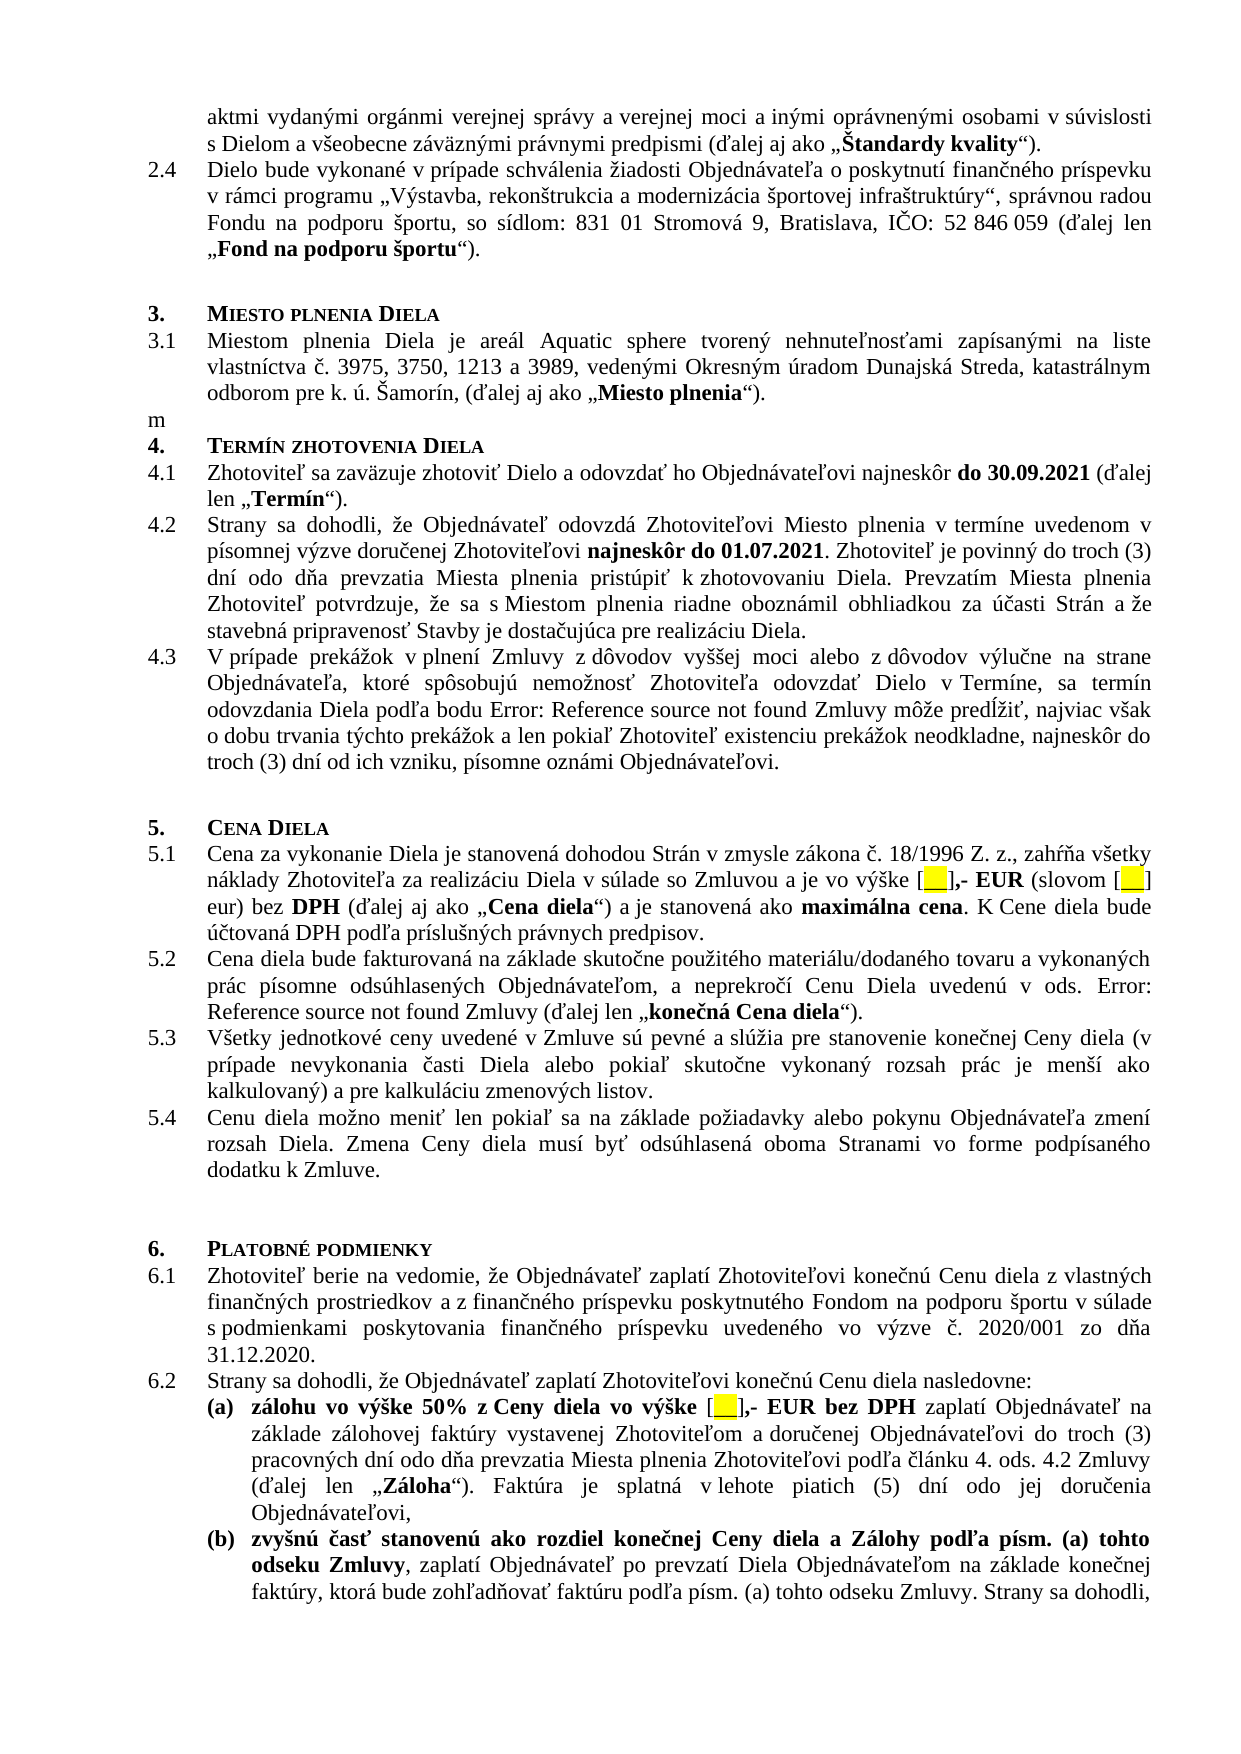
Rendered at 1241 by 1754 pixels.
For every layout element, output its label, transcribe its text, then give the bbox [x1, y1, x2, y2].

list Všetky jednotkové ceny uvedené v Zmluve sú pevné a slúžia pre stanovenie konečnej Ceny diela (v prípade nevykonania časti Diela alebo pokiaľ skutočne vykonaný rozsah prác je menší ako kalkulovaný) a pre kalkuláciu zmenových listov. [148, 1024, 1152, 1103]
list Zhotoviteľ sa zaväzuje zhotoviť Dielo a odovzdať ho Objednávateľovi najneskôr do 30.09.2021 (ďalej len „Termín“). [148, 458, 1152, 511]
text m [148, 406, 1152, 432]
list Miesto plnenia Diela [148, 300, 1152, 327]
list Cenu diela možno meniť len pokiaľ sa na základe požiadavky alebo pokynu Objednávateľa zmení rozsah Diela. Zmena Ceny diela musí byť odsúhlasená oboma Stranami vo forme podpísaného dodatku k Zmluve. [148, 1103, 1152, 1183]
list Dielo bude vykonané v prípade schválenia žiadosti Objednávateľa o poskytnutí finančného príspevku v rámci programu „Výstavba, rekonštrukcia a modernizácia športovej infraštruktúry“, správnou radou Fondu na podporu športu, so sídlom: 831 01 Stromová 9, Bratislava, IČO: 52 846 059 (ďalej len „Fond na podporu športu“). [148, 156, 1152, 262]
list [148, 103, 1152, 156]
list Cena za vykonanie Diela je stanovená dohodou Strán v zmysle zákona č. 18/1996 Z. z., zahŕňa všetky náklady Zhotoviteľa za realizáciu Diela v súlade so Zmluvou a je vo výške [__],- EUR (slovom [__] eur) bez DPH (ďalej aj ako „Cena diela“) a je stanovená ako maximálna cena. K Cene diela bude účtovaná DPH podľa príslušných právnych predpisov. [148, 840, 1152, 945]
list Platobné podmienky [148, 1235, 1152, 1262]
list Zhotoviteľ berie na vedomie, že Objednávateľ zaplatí Zhotoviteľovi konečnú Cenu diela z vlastných finančných prostriedkov a z finančného príspevku poskytnutého Fondom na podporu športu v súlade s podmienkami poskytovania finančného príspevku uvedeného vo výzve č. 2020/001 zo dňa 31.12.2020. [148, 1262, 1152, 1367]
list Strany sa dohodli, že Objednávateľ zaplatí Zhotoviteľovi konečnú Cenu diela nasledovne: [148, 1367, 1152, 1393]
list Miestom plnenia Diela je areál Aquatic sphere tvorený nehnuteľnosťami zapísanými na liste vlastníctva č. 3975, 3750, 1213 a 3989, vedenými Okresným úradom Dunajská Streda, katastrálnym odborom pre k. ú. Šamorín, (ďalej aj ako „Miesto plnenia“). [148, 327, 1152, 406]
list Cena Diela [148, 814, 1152, 840]
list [207, 1525, 1152, 1604]
list Strany sa dohodli, že Objednávateľ odovzdá Zhotoviteľovi Miesto plnenia v termíne uvedenom v písomnej výzve doručenej Zhotoviteľovi najneskôr do 01.07.2021. Zhotoviteľ je povinný do troch (3) dní odo dňa prevzatia Miesta plnenia pristúpiť k zhotovovaniu Diela. Prevzatím Miesta plnenia Zhotoviteľ potvrdzuje, že sa s Miestom plnenia riadne oboznámil obhliadkou za účasti Strán a že stavebná pripravenosť Stavby je dostačujúca pre realizáciu Diela. [148, 511, 1152, 643]
list zálohu vo výške 50% z Ceny diela vo výške [__],- EUR bez DPH zaplatí Objednávateľ na základe zálohovej faktúry vystavenej Zhotoviteľom a doručenej Objednávateľovi do troch (3) pracovných dní odo dňa prevzatia Miesta plnenia Zhotoviteľovi podľa článku 4. ods. 4.2 Zmluvy (ďalej len „Záloha“). Faktúra je splatná v lehote piatich (5) dní odo jej doručenia Objednávateľovi, [207, 1393, 1152, 1525]
list Termín zhotovenia Diela [148, 432, 1152, 458]
